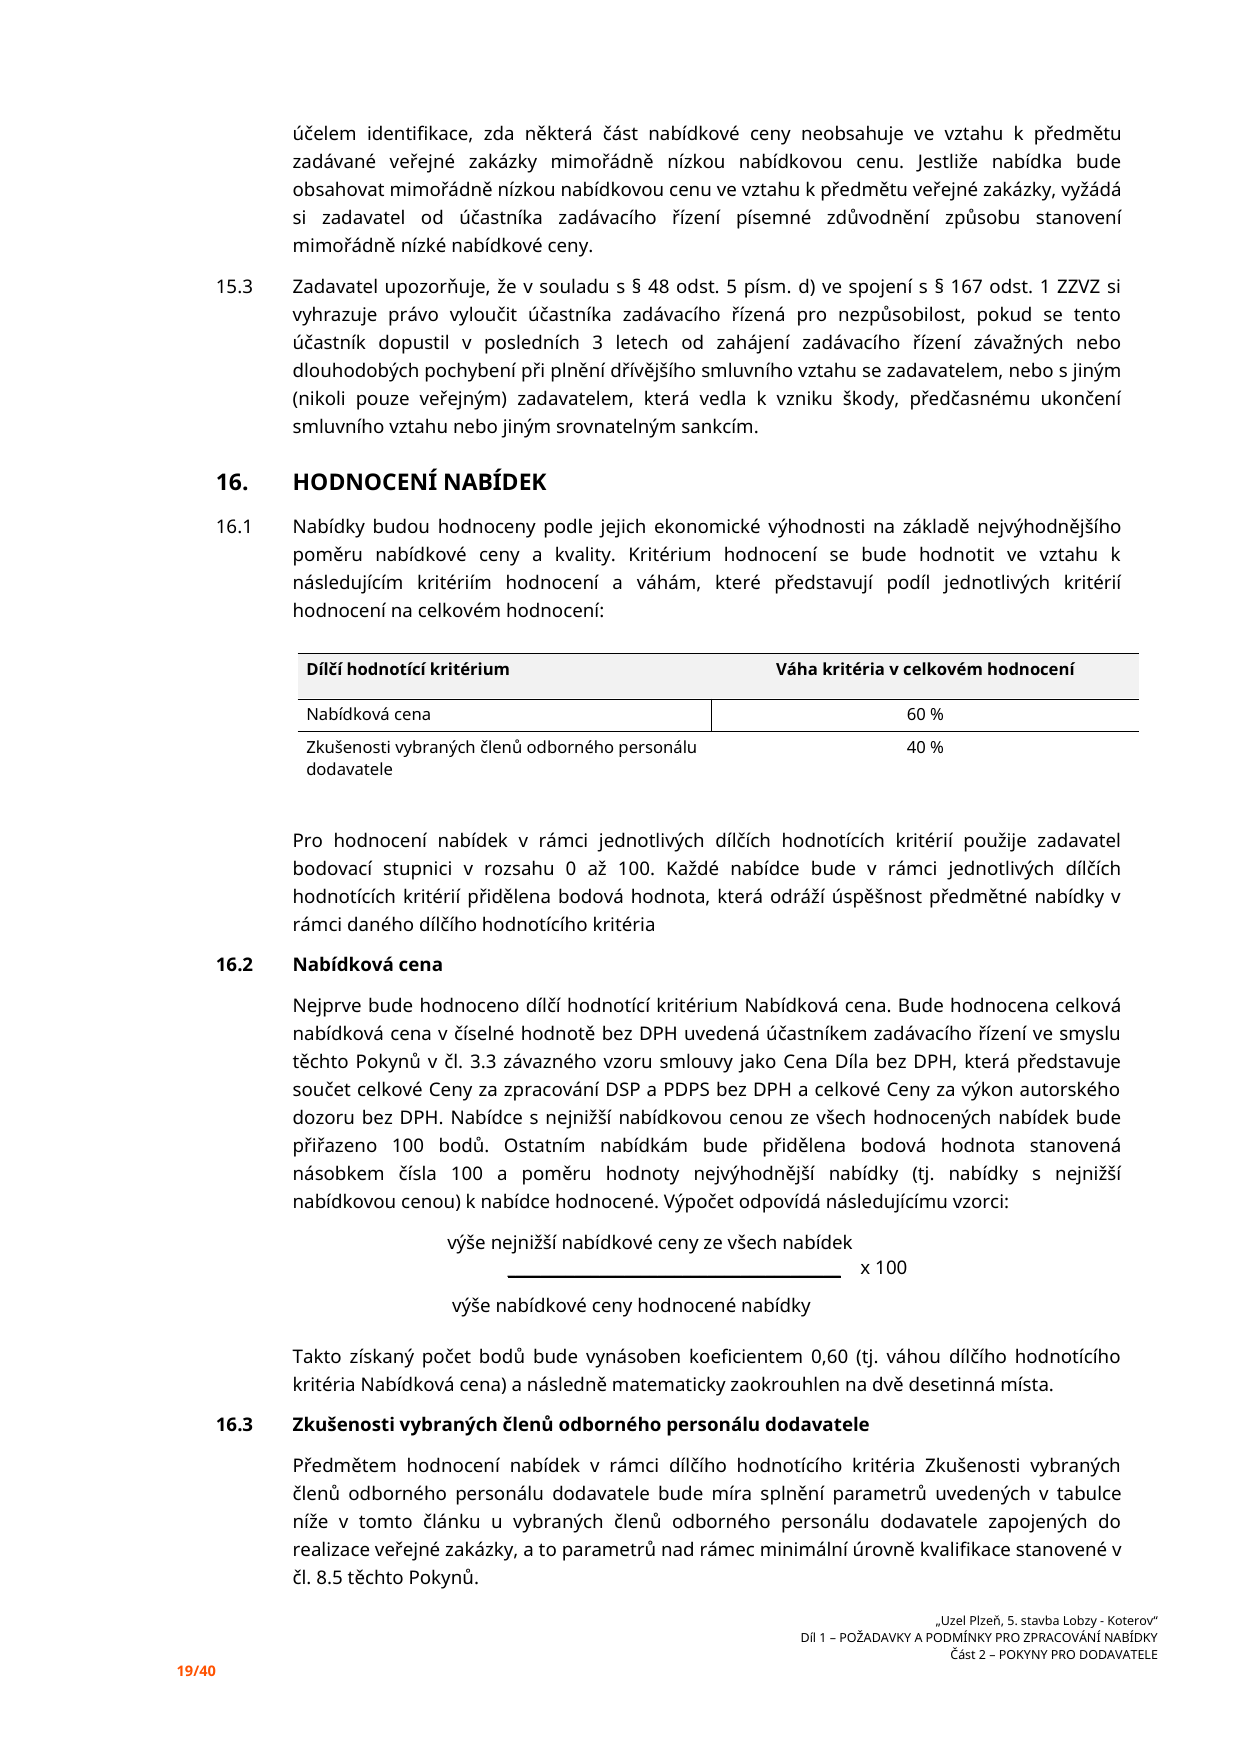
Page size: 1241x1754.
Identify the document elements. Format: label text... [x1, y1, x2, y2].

list ________________________________________ x 100 [292, 1254, 1122, 1280]
list výše nabídkové ceny hodnocené nabídky [366, 1292, 1122, 1318]
text Nabídková cena [216, 952, 1122, 977]
table_cell 40 % [711, 732, 1139, 787]
table_header Dílčí hodnotící kritérium [298, 654, 711, 698]
list Nejprve bude hodnoceno dílčí hodnotící kritérium Nabídková cena. Bude hodnocena celková nabídková cena v číselné hodnotě bez DPH uvedená účastníkem zadávacího řízení ve smyslu těchto Pokynů v čl. 3.3 závazného vzoru smlouvy jako Cena Díla bez DPH, která představuje součet celkové Ceny za zpracování DSP a PDPS bez DPH a celkové Ceny za výkon autorského dozoru bez DPH. Nabídce s nejnižší nabídkovou cenou ze všech hodnocených nabídek bude přiřazeno 100 bodů. Ostatním nabídkám bude přidělena bodová hodnota stanovená násobkem čísla 100 a poměru hodnoty nejvýhodnější nabídky (tj. nabídky s nejnižší nabídkovou cenou) k nabídce hodnocené. Výpočet odpovídá následujícímu vzorci: [292, 992, 1122, 1214]
text Zkušenosti vybraných členů odborného personálu dodavatele [216, 1412, 1122, 1437]
table_cell Zkušenosti vybraných členů odborného personálu dodavatele [298, 732, 711, 787]
text HODNOCENÍ NABÍDEK [216, 466, 1122, 498]
text Zadavatel upozorňuje, že v souladu s § 48 odst. 5 písm. d) ve spojení s § 167 odst. 1 ZZVZ si vyhrazuje právo vyloučit účastníka zadávacího řízená pro nezpůsobilost, pokud se tento účastník dopustil v posledních 3 letech od zahájení zadávacího řízení závažných nebo dlouhodobých pochybení při plnění dřívějšího smluvního vztahu se zadavatelem, nebo s jiným (nikoli pouze veřejným) zadavatelem, která vedla k vzniku škody, předčasnému ukončení smluvního vztahu nebo jiným srovnatelným sankcím. [216, 273, 1122, 439]
list Předmětem hodnocení nabídek v rámci dílčího hodnotícího kritéria Zkušenosti vybraných členů odborného personálu dodavatele bude míra splnění parametrů uvedených v tabulce níže v tomto článku u vybraných členů odborného personálu dodavatele zapojených do realizace veřejné zakázky, a to parametrů nad rámec minimální úrovně kvalifikace stanovené v čl. 8.5 těchto Pokynů. [292, 1452, 1122, 1590]
table_cell Nabídková cena [298, 700, 711, 731]
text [216, 121, 1122, 258]
list Pro hodnocení nabídek v rámci jednotlivých dílčích hodnotících kritérií použije zadavatel bodovací stupnici v rozsahu 0 až 100. Každé nabídce bude v rámci jednotlivých dílčích hodnotících kritérií přidělena bodová hodnota, která odráží úspěšnost předmětné nabídky v rámci daného dílčího hodnotícího kritéria [292, 827, 1122, 937]
list výše nejnižší nabídkové ceny ze všech nabídek [366, 1229, 1122, 1254]
table_cell 60 % [712, 700, 1139, 731]
list Takto získaný počet bodů bude vynásoben koeficientem 0,60 (tj. váhou dílčího hodnotícího kritéria Nabídková cena) a následně matematicky zaokrouhlen na dvě desetinná místa. [292, 1343, 1122, 1397]
text Nabídky budou hodnoceny podle jejich ekonomické výhodnosti na základě nejvýhodnějšího poměru nabídkové ceny a kvality. Kritérium hodnocení se bude hodnotit ve vztahu k následujícím kritériím hodnocení a váhám, které představují podíl jednotlivých kritérií hodnocení na celkovém hodnocení: [216, 513, 1122, 623]
table_header Váha kritéria v celkovém hodnocení [711, 654, 1139, 698]
